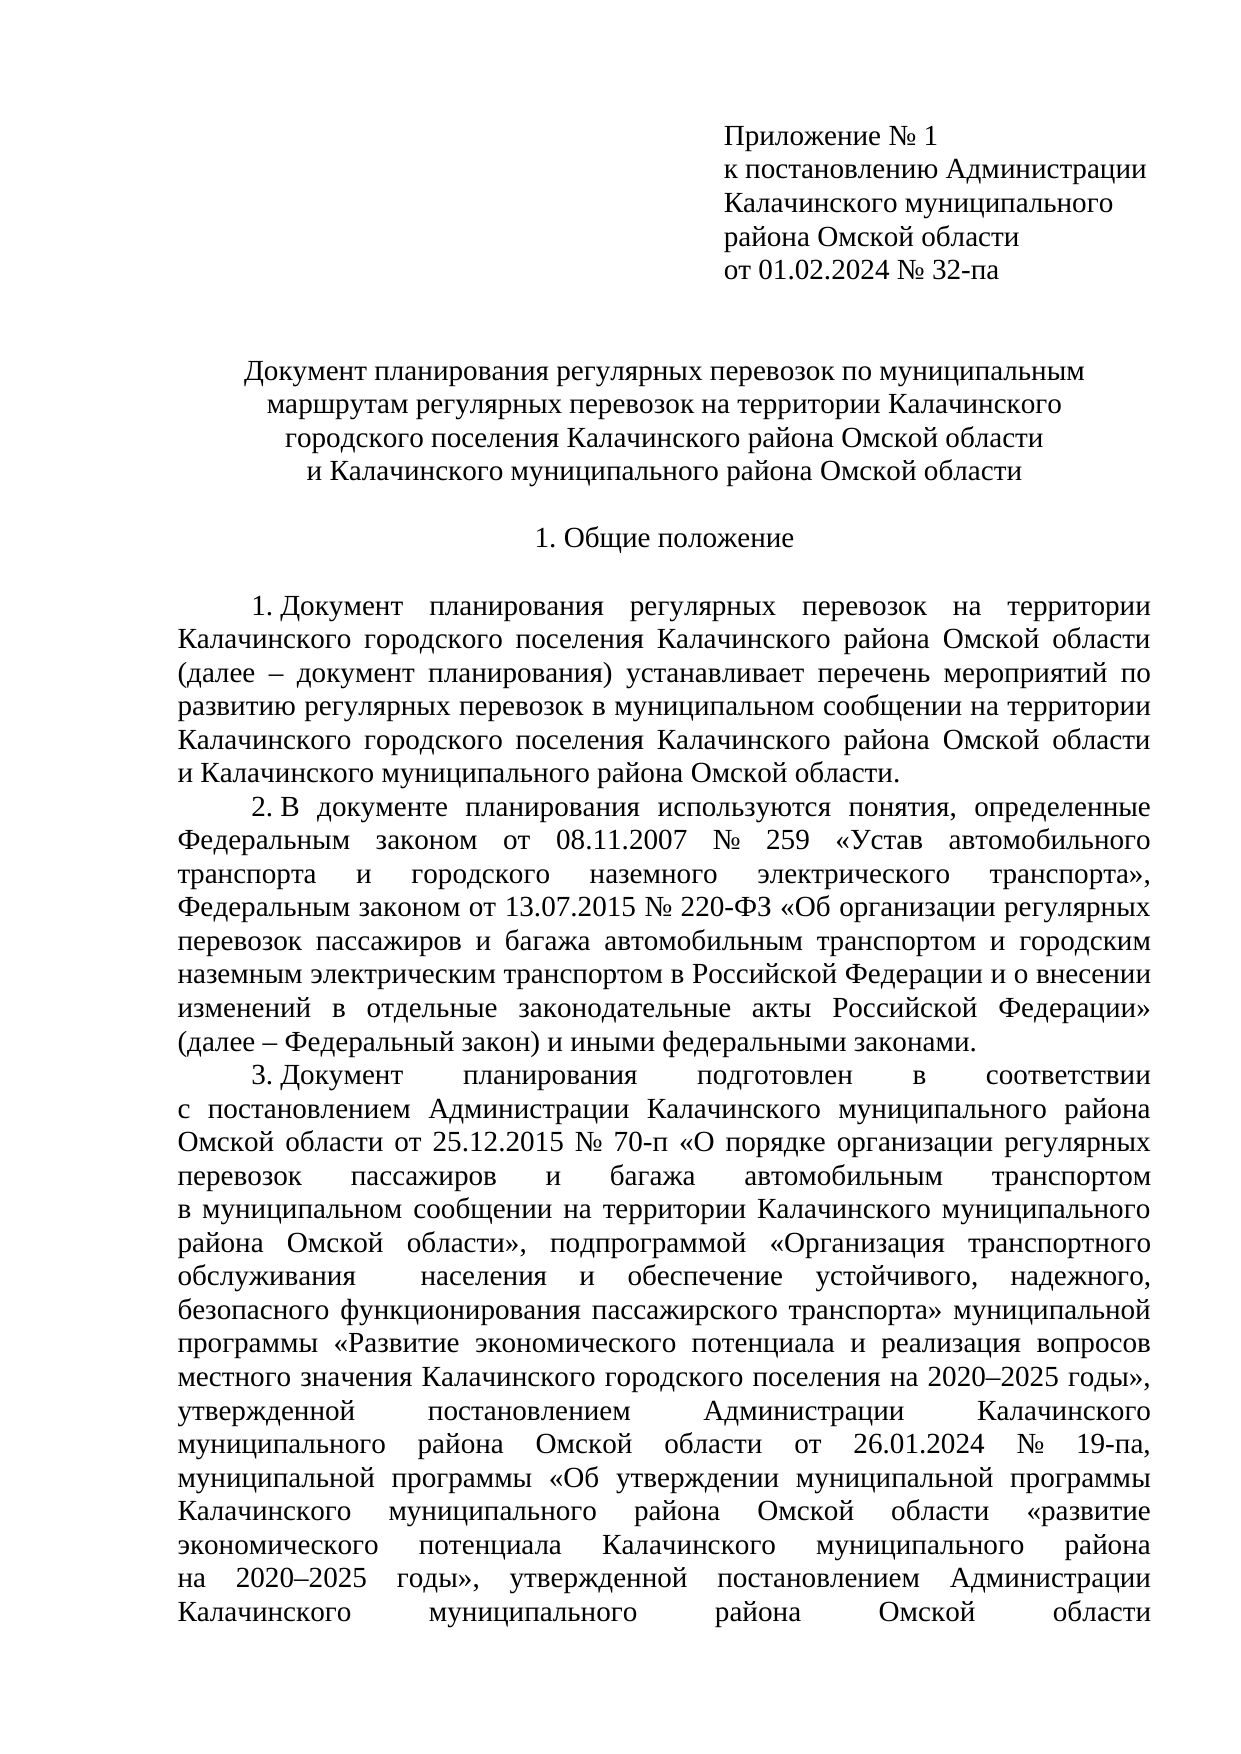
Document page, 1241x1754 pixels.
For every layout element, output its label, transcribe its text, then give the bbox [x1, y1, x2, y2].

text Калачинского муниципального [723, 185, 1152, 219]
text от 01.02.2024 № 32-па [723, 252, 1152, 286]
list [177, 1057, 1152, 1627]
text района Омской области [723, 219, 1152, 252]
list Общие положение [177, 521, 1152, 554]
list В документе планирования используются понятия, определенные Федеральным законом от 08.11.2007 № 259 «Устав автомобильного транспорта и городского наземного электрического транспорта», Федеральным законом от 13.07.2015 № 220-ФЗ «Об организации регулярных перевозок пассажиров и багажа автомобильным транспортом и городским наземным электрическим транспортом в Российской Федерации и о внесении изменений в отдельные законодательные акты Российской Федерации» (далее – Федеральный закон) и иными федеральными законами. [177, 789, 1152, 1057]
text городского поселения Калачинского района Омской области [177, 420, 1152, 453]
text Документ планирования регулярных перевозок по муниципальным маршрутам регулярных перевозок на территории Калачинского [177, 353, 1152, 420]
text к постановлению Администрации [723, 152, 1152, 185]
text и Калачинского муниципального района Омской области [177, 453, 1152, 487]
text Приложение № 1 [723, 118, 1152, 152]
list Документ планирования регулярных перевозок на территории Калачинского городского поселения Калачинского района Омской области (далее – документ планирования) устанавливает перечень мероприятий по развитию регулярных перевозок в муниципальном сообщении на территории Калачинского городского поселения Калачинского района Омской области и Калачинского муниципального района Омской области. [177, 588, 1152, 789]
